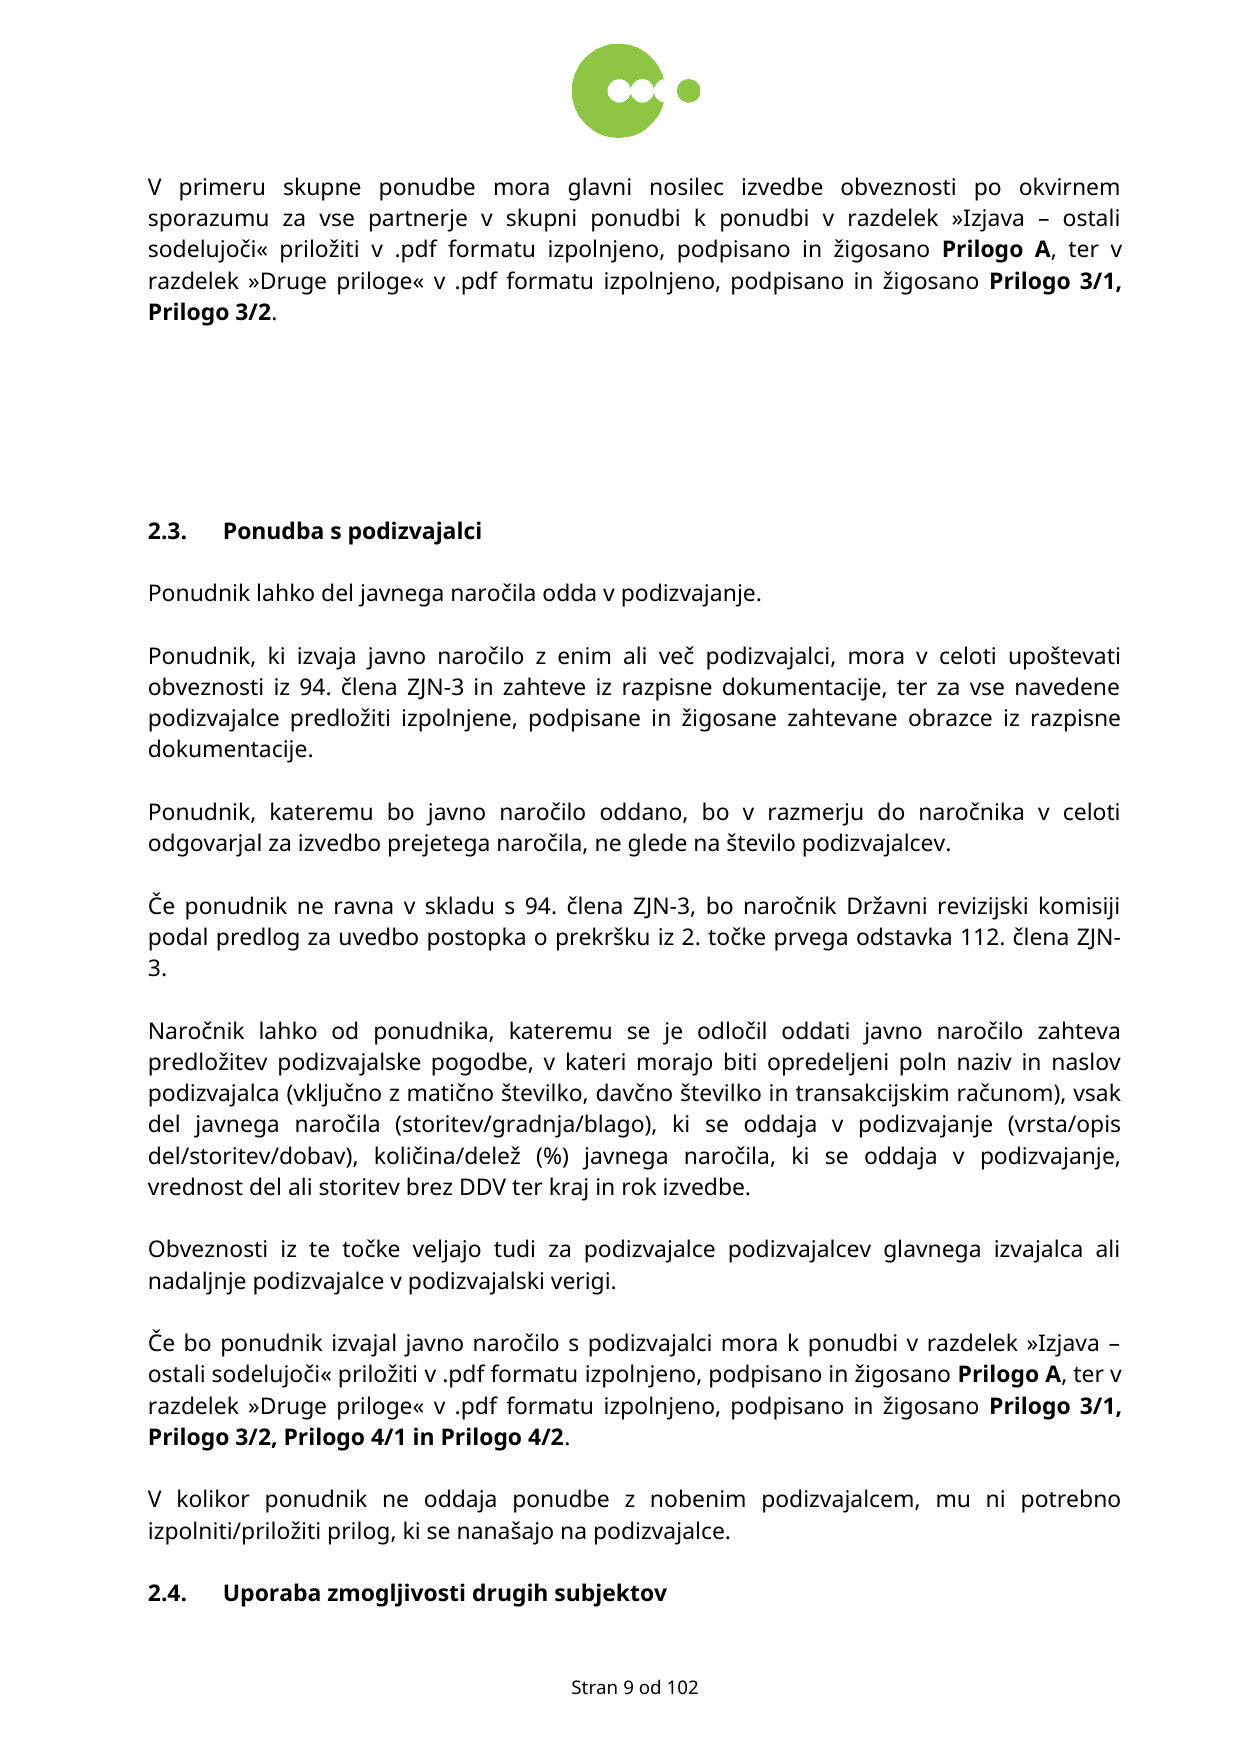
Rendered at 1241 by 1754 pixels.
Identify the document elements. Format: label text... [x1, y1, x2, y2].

text Ponudnik lahko del javnega naročila odda v podizvajanje. [148, 577, 1122, 608]
text Obveznosti iz te točke veljajo tudi za podizvajalce podizvajalcev glavnega izvajalca ali nadaljnje podizvajalce v podizvajalski verigi. [148, 1233, 1122, 1296]
text Naročnik lahko od ponudnika, kateremu se je odločil oddati javno naročilo zahteva predložitev podizvajalske pogodbe, v kateri morajo biti opredeljeni poln naziv in naslov podizvajalca (vključno z matično številko, davčno številko in transakcijskim računom), vsak del javnega naročila (storitev/gradnja/blago), ki se oddaja v podizvajanje (vrsta/opis del/storitev/dobav), količina/delež (%) javnega naročila, ki se oddaja v podizvajanje, vrednost del ali storitev brez DDV ter kraj in rok izvedbe. [148, 1015, 1122, 1202]
list Ponudba s podizvajalci [148, 515, 1122, 546]
text Ponudnik, ki izvaja javno naročilo z enim ali več podizvajalci, mora v celoti upoštevati obveznosti iz 94. člena ZJN-3 in zahteve iz razpisne dokumentacije, ter za vse navedene podizvajalce predložiti izpolnjene, podpisane in žigosane zahtevane obrazce iz razpisne dokumentacije. [148, 640, 1122, 765]
text Če bo ponudnik izvajal javno naročilo s podizvajalci mora k ponudbi v razdelek »Izjava – ostali sodelujoči« priložiti v .pdf formatu izpolnjeno, podpisano in žigosano Prilogo A, ter v razdelek »Druge priloge« v .pdf formatu izpolnjeno, podpisano in žigosano Prilogo 3/1, Prilogo 3/2, Prilogo 4/1 in Prilogo 4/2. [148, 1327, 1122, 1452]
list Uporaba zmogljivosti drugih subjektov [148, 1577, 1122, 1608]
text Ponudnik, kateremu bo javno naročilo oddano, bo v razmerju do naročnika v celoti odgovarjal za izvedbo prejetega naročila, ne glede na število podizvajalcev. [148, 796, 1122, 858]
text Če ponudnik ne ravna v skladu s 94. člena ZJN-3, bo naročnik Državni revizijski komisiji podal predlog za uvedbo postopka o prekršku iz 2. točke prvega odstavka 112. člena ZJN-3. [148, 890, 1122, 983]
text V primeru skupne ponudbe mora glavni nosilec izvedbe obveznosti po okvirnem sporazumu za vse partnerje v skupni ponudbi k ponudbi v razdelek »Izjava – ostali sodelujoči« priložiti v .pdf formatu izpolnjeno, podpisano in žigosano Prilogo A, ter v razdelek »Druge priloge« v .pdf formatu izpolnjeno, podpisano in žigosano Prilogo 3/1, Prilogo 3/2. [148, 171, 1122, 327]
text V kolikor ponudnik ne oddaja ponudbe z nobenim podizvajalcem, mu ni potrebno izpolniti/priložiti prilog, ki se nanašajo na podizvajalce. [148, 1483, 1122, 1546]
